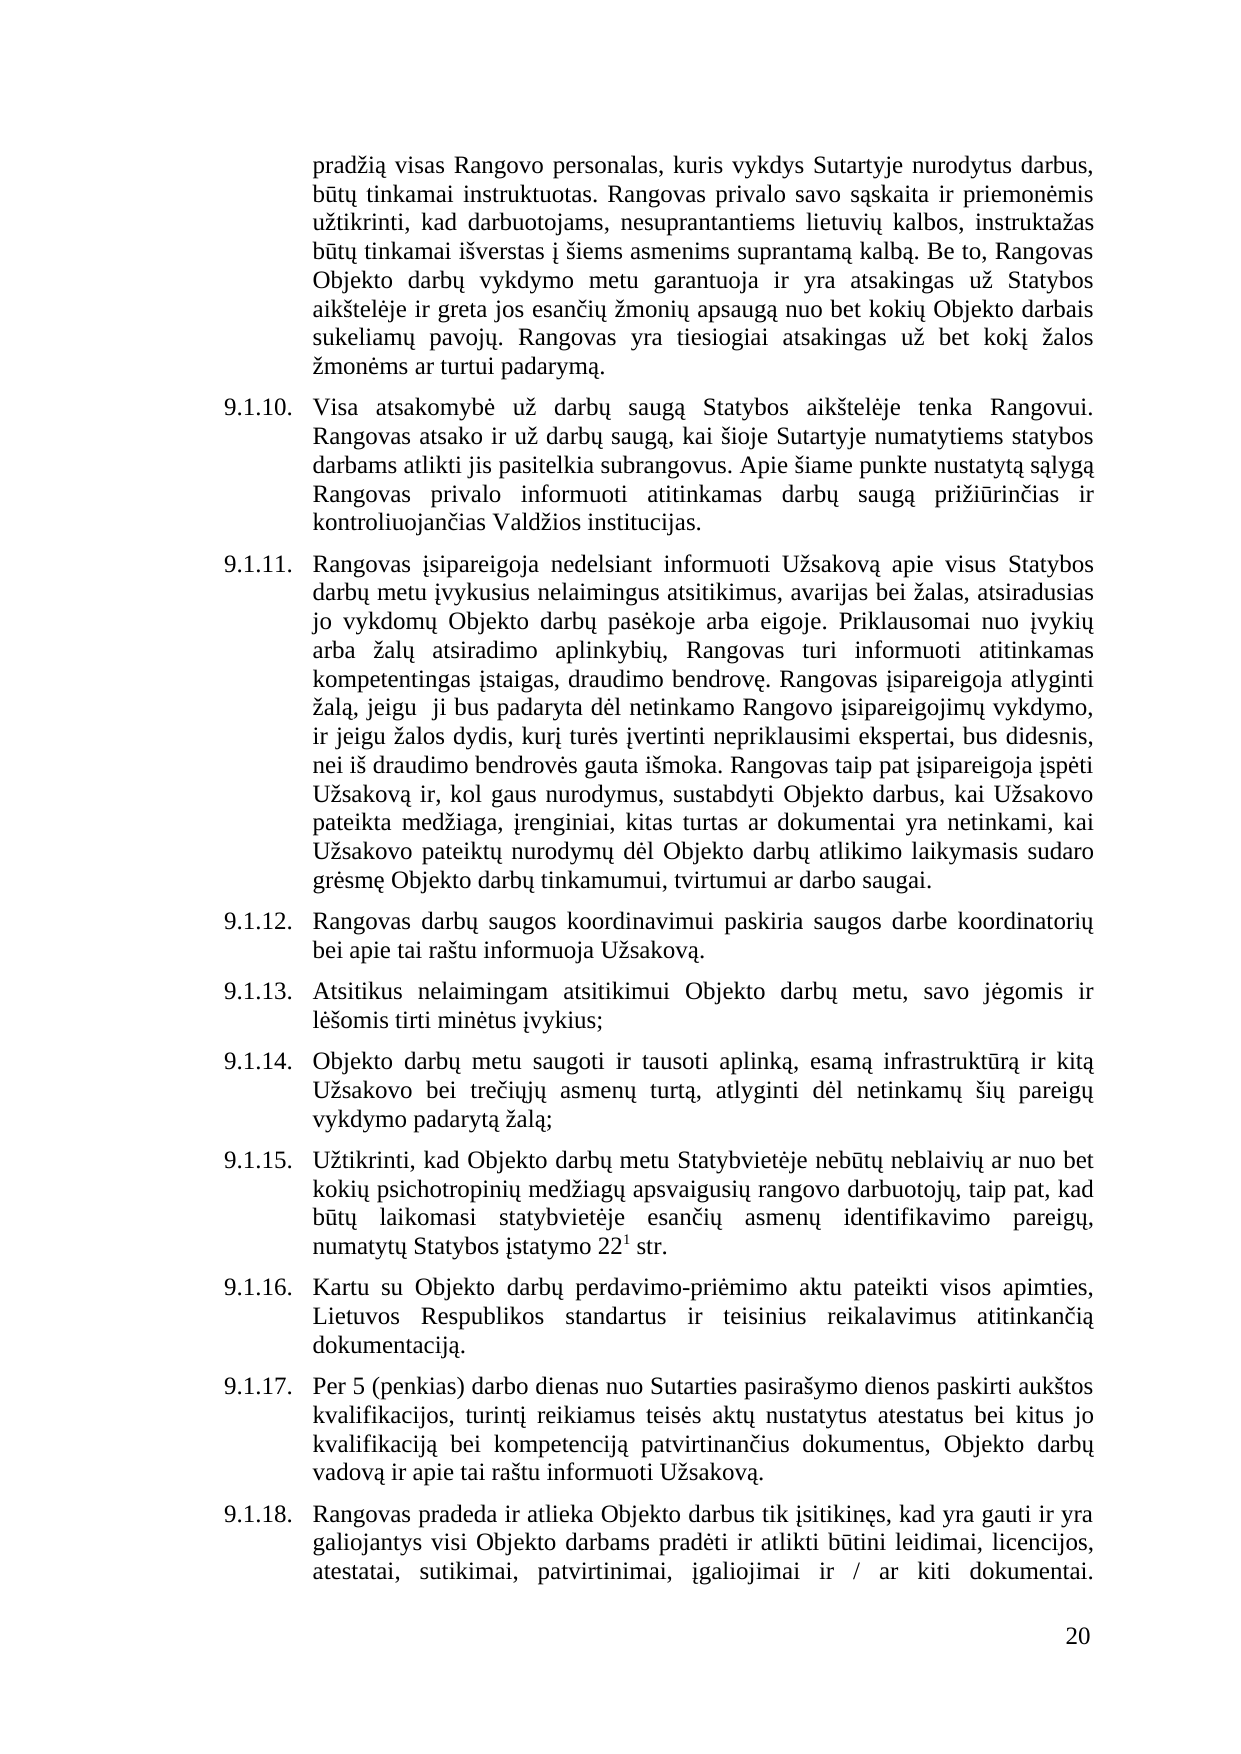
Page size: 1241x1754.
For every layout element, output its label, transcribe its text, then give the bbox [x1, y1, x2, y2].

list Visa atsakomybė už darbų saugą Statybos aikštelėje tenka Rangovui. Rangovas atsako ir už darbų saugą, kai šioje Sutartyje numatytiems statybos darbams atlikti jis pasitelkia subrangovus. Apie šiame punkte nustatytą sąlygą Rangovas privalo informuoti atitinkamas darbų saugą prižiūrinčias ir kontroliuojančias Valdžios institucijas. [224, 392, 1095, 536]
list Rangovas darbų saugos koordinavimui paskiria saugos darbe koordinatorių bei apie tai raštu informuoja Užsakovą. [224, 906, 1095, 964]
list Per 5 (penkias) darbo dienas nuo Sutarties pasirašymo dienos paskirti aukštos kvalifikacijos, turintį reikiamus teisės aktų nustatytus atestatus bei kitus jo kvalifikaciją bei kompetenciją patvirtinančius dokumentus, Objekto darbų vadovą ir apie tai raštu informuoti Užsakovą. [224, 1371, 1095, 1486]
list Objekto darbų metu saugoti ir tausoti aplinką, esamą infrastruktūrą ir kitą Užsakovo bei trečiųjų asmenų turtą, atlyginti dėl netinkamų šių pareigų vykdymo padarytą žalą; [224, 1046, 1095, 1132]
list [224, 1499, 1095, 1585]
list Rangovas įsipareigoja nedelsiant informuoti Užsakovą apie visus Statybos darbų metu įvykusius nelaimingus atsitikimus, avarijas bei žalas, atsiradusias jo vykdomų Objekto darbų pasėkoje arba eigoje. Priklausomai nuo įvykių arba žalų atsiradimo aplinkybių, Rangovas turi informuoti atitinkamas kompetentingas įstaigas, draudimo bendrovę. Rangovas įsipareigoja atlyginti žalą, jeigu ji bus padaryta dėl netinkamo Rangovo įsipareigojimų vykdymo, ir jeigu žalos dydis, kurį turės įvertinti nepriklausimi ekspertai, bus didesnis, nei iš draudimo bendrovės gauta išmoka. Rangovas taip pat įsipareigoja įspėti Užsakovą ir, kol gaus nurodymus, sustabdyti Objekto darbus, kai Užsakovo pateikta medžiaga, įrenginiai, kitas turtas ar dokumentai yra netinkami, kai Užsakovo pateiktų nurodymų dėl Objekto darbų atlikimo laikymasis sudaro grėsmę Objekto darbų tinkamumui, tvirtumui ar darbo saugai. [224, 549, 1095, 894]
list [224, 150, 1095, 380]
list Atsitikus nelaimingam atsitikimui Objekto darbų metu, savo jėgomis ir lėšomis tirti minėtus įvykius; [224, 976, 1095, 1034]
list Kartu su Objekto darbų perdavimo-priėmimo aktu pateikti visos apimties, Lietuvos Respublikos standartus ir teisinius reikalavimus atitinkančią dokumentaciją. [224, 1272, 1095, 1359]
list Užtikrinti, kad Objekto darbų metu Statybvietėje nebūtų neblaivių ar nuo bet kokių psichotropinių medžiagų apsvaigusių rangovo darbuotojų, taip pat, kad būtų laikomasi statybvietėje esančių asmenų identifikavimo pareigų, numatytų Statybos įstatymo 221 str. [224, 1145, 1095, 1260]
